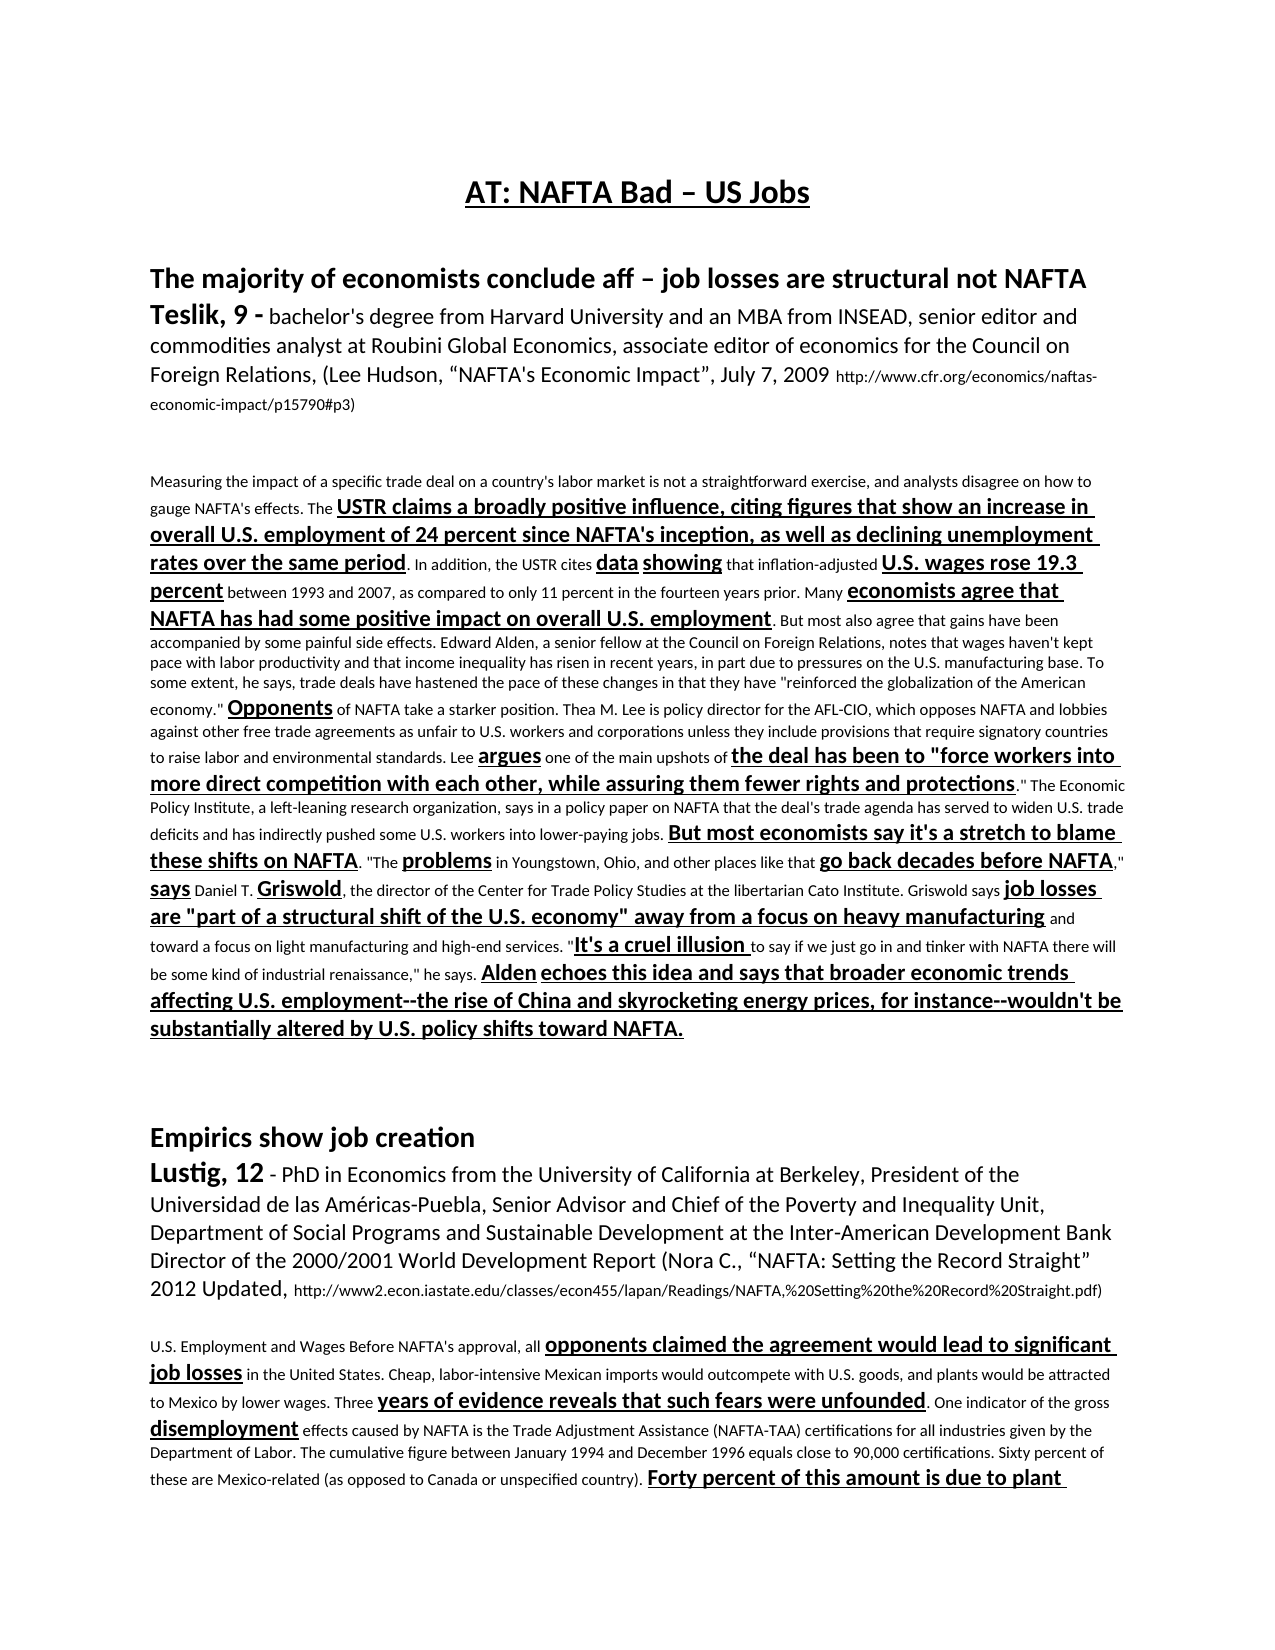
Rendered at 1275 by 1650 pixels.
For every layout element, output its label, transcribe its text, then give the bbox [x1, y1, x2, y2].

subtitle The majority of economists conclude aff – job losses are structural not NAFTA [150, 260, 1125, 296]
subtitle AT: NAFTA Bad – US Jobs [150, 171, 1125, 212]
text Measuring the impact of a specific trade deal on a country's labor market is not a straightforward exercise, and analysts disagree on how to gauge NAFTA's effects. The USTR claims a broadly positive influence, citing figures that show an increase in overall U.S. employment of 24 percent since NAFTA's inception, as well as declining unemployment rates over the same period. In addition, the USTR cites data showing that inflation-adjusted U.S. wages rose 19.3 percent between 1993 and 2007, as compared to only 11 percent in the fourteen years prior. Many economists agree that NAFTA has had some positive impact on overall U.S. employment. But most also agree that gains have been accompanied by some painful side effects. Edward Alden, a senior fellow at the Council on Foreign Relations, notes that wages haven't kept pace with labor productivity and that income inequality has risen in recent years, in part due to pressures on the U.S. manufacturing base. To some extent, he says, trade deals have hastened the pace of these changes in that they have "reinforced the globalization of the American economy." Opponents of NAFTA take a starker position. Thea M. Lee is policy director for the AFL-CIO, which opposes NAFTA and lobbies against other free trade agreements as unfair to U.S. workers and corporations unless they include provisions that require signatory countries to raise labor and environmental standards. Lee argues one of the main upshots of the deal has been to "force workers into more direct competition with each other, while assuring them fewer rights and protections." The Economic Policy Institute, a left-leaning research organization, says in a policy paper on NAFTA that the deal's trade agenda has served to widen U.S. trade deficits and has indirectly pushed some U.S. workers into lower-paying jobs. But most economists say it's a stretch to blame these shifts on NAFTA. "The problems in Youngstown, Ohio, and other places like that go back decades before NAFTA," says Daniel T. Griswold, the director of the Center for Trade Policy Studies at the libertarian Cato Institute. Griswold says job losses are "part of a structural shift of the U.S. economy" away from a focus on heavy manufacturing and toward a focus on light manufacturing and high-end services. "It's a cruel illusion to say if we just go in and tinker with NAFTA there will be some kind of industrial renaissance," he says. Alden echoes this idea and says that broader economic trends affecting U.S. employment--the rise of China and skyrocketing energy prices, for instance--wouldn't be substantially altered by U.S. policy shifts toward NAFTA. [150, 472, 1125, 1042]
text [150, 1330, 1125, 1491]
subtitle Empirics show job creation [150, 1119, 1125, 1154]
text Teslik, 9 - bachelor's degree from Harvard University and an MBA from INSEAD, senior editor and commodities analyst at Roubini Global Economics, associate editor of economics for the Council on Foreign Relations, (Lee Hudson, “NAFTA's Economic Impact”, July 7, 2009 http://www.cfr.org/economics/naftas-economic-impact/p15790#p3) [150, 296, 1125, 416]
text Lustig, 12 - PhD in Economics from the University of California at Berkeley, President of the Universidad de las Américas-Puebla, Senior Advisor and Chief of the Poverty and Inequality Unit, Department of Social Programs and Sustainable Development at the Inter-American Development Bank Director of the 2000/2001 World Development Report (Nora C., “NAFTA: Setting the Record Straight” 2012 Updated, http://www2.econ.iastate.edu/classes/econ455/lapan/Readings/NAFTA,%20Setting%20the%20Record%20Straight.pdf) [150, 1154, 1125, 1302]
